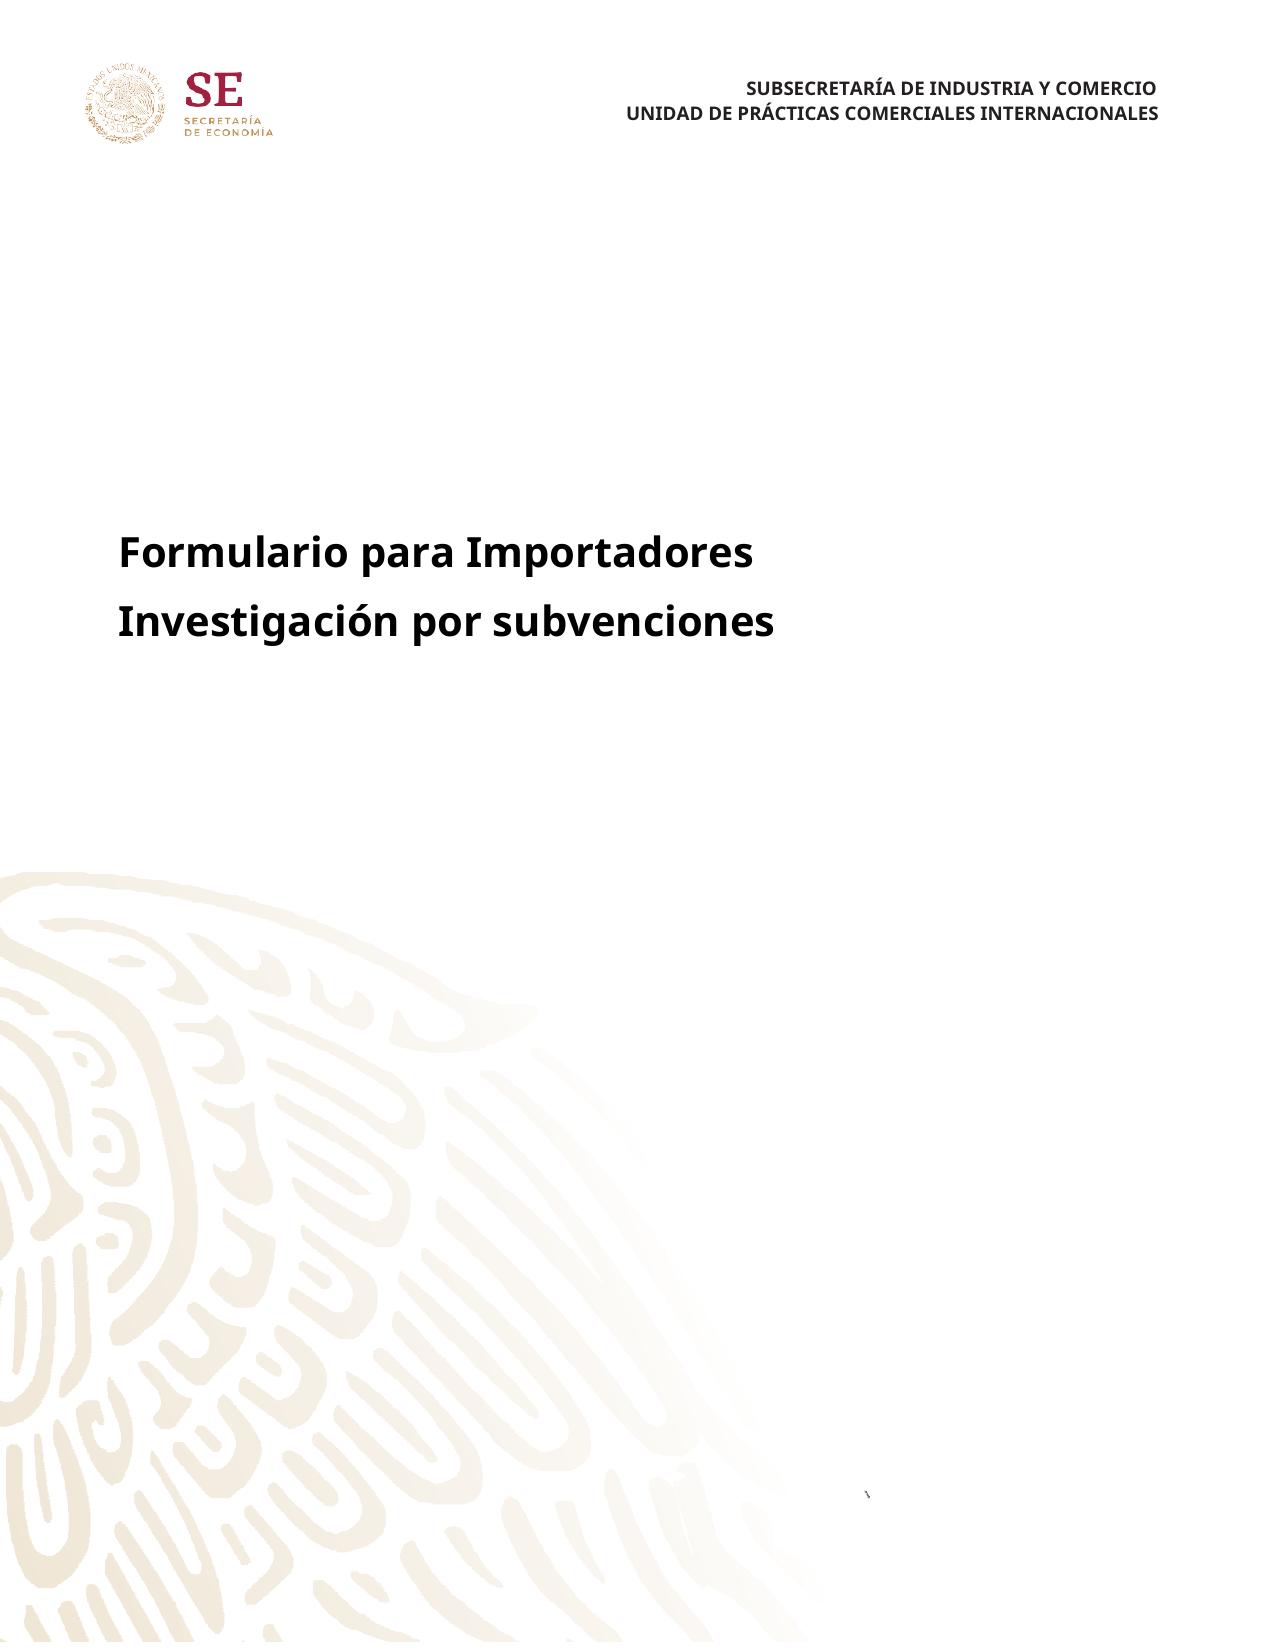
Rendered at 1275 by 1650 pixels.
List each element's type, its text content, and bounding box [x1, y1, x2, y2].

picture [214, 72, 242, 106]
text Investigación por subvenciones [118, 592, 1157, 649]
picture [85, 63, 165, 144]
picture [186, 72, 211, 107]
list Formulario para Importadores [118, 523, 1157, 579]
picture [0, 872, 889, 1642]
picture [184, 115, 273, 136]
